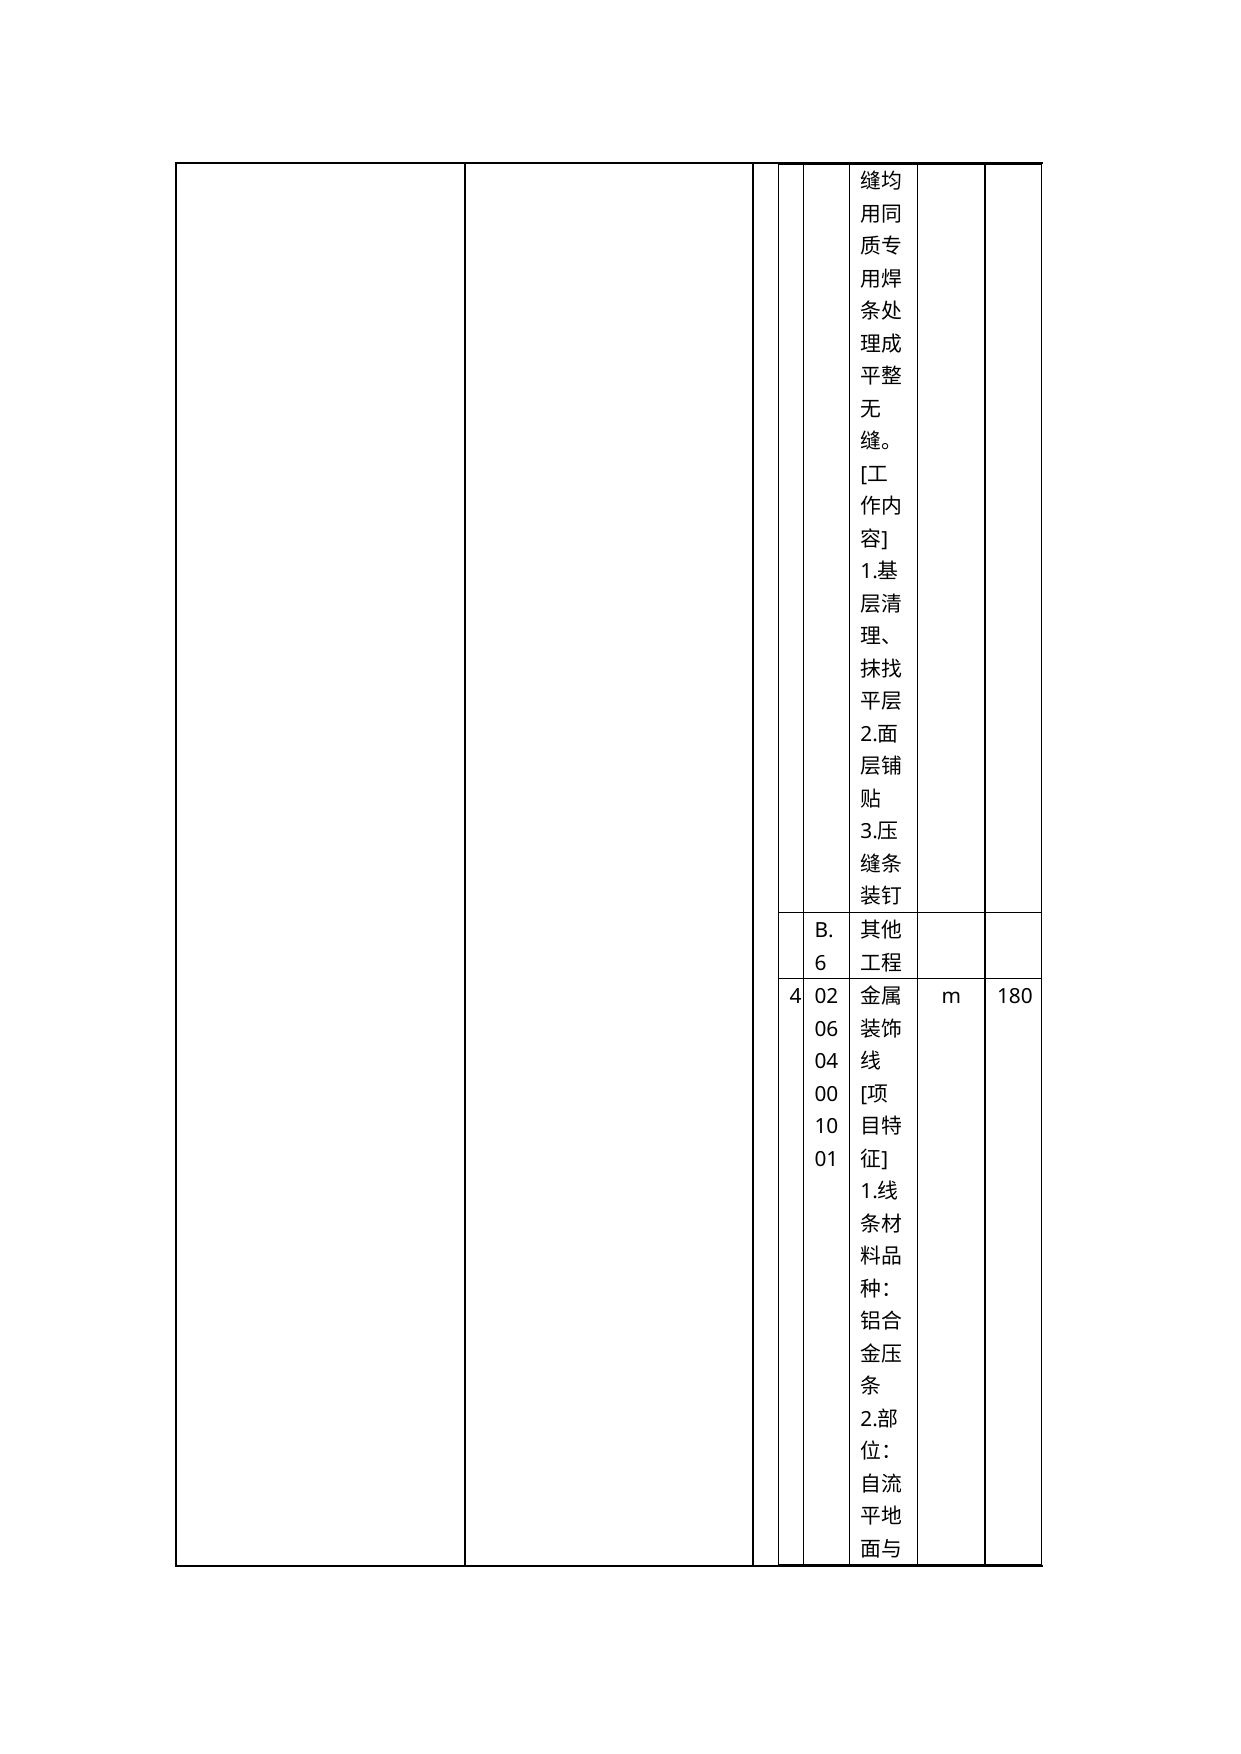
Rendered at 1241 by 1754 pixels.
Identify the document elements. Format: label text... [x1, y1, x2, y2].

table_cell 1 [177, 164, 464, 1565]
table_cell [466, 164, 752, 1565]
table_cell [754, 164, 778, 1565]
